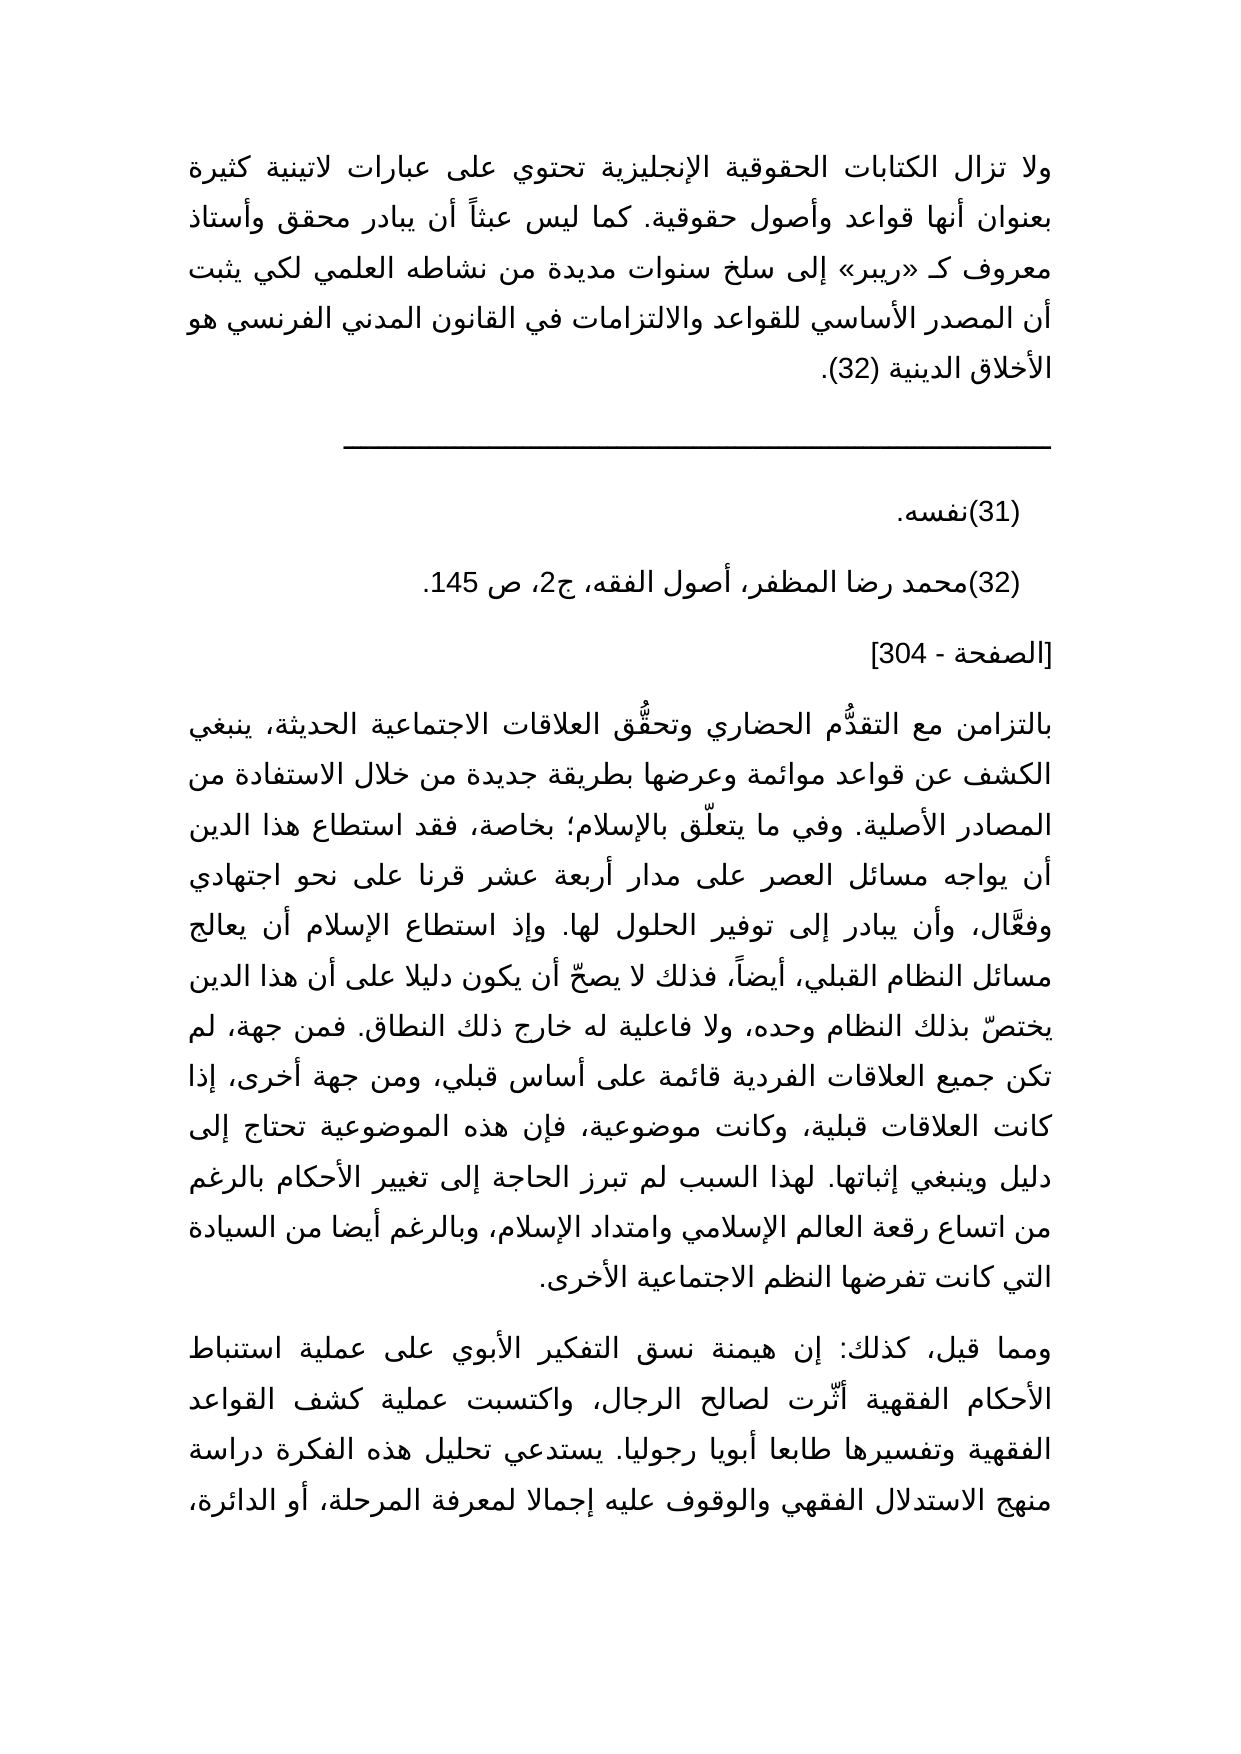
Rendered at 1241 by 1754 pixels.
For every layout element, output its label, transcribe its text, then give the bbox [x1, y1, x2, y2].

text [187, 1332, 1053, 1516]
text [الصفحة - 304] [187, 636, 1053, 669]
text ـــــــــــــــــــــــــــــــــــــــــــــــــــــــــــــــــــــــــــــــــــ [187, 422, 1053, 456]
text بالتزامن مع التقدُّم الحضاري وتحقُّق العلاقات الاجتماعية الحديثة، ينبغي الكشف عن قواعد موائمة وعرضها بطريقة جديدة من خلال الاستفادة من المصادر الأصلية. وفي ما يتعلّق بالإسلام؛ بخاصة، فقد استطاع هذا الدين أن يواجه مسائل العصر على مدار أربعة عشر قرنا على نحو اجتهادي وفعَّال، وأن يبادر إلى توفير الحلول لها. وإذ استطاع الإسلام أن يعالج مسائل النظام القبلي، أيضاً، فذلك لا يصحّ أن يكون دليلا على أن هذا الدين يختصّ بذلك النظام وحده، ولا فاعلية له خارج ذلك النطاق. فمن جهة، لم تكن جميع العلاقات الفردية قائمة على أساس قبلي، ومن جهة أخرى، إذا كانت العلاقات قبلية، وكانت موضوعية، فإن هذه الموضوعية تحتاج إلى دليل وينبغي إثباتها. لهذا السبب لم تبرز الحاجة إلى تغيير الأحكام بالرغم من اتساع رقعة العالم الإسلامي وامتداد الإسلام، وبالرغم أيضا من السيادة التي كانت تفرضها النظم الاجتماعية الأخرى. [187, 707, 1053, 1294]
text ولا تزال الكتابات الحقوقية الإنجليزية تحتوي على عبارات لاتينية كثيرة بعنوان أنها قواعد وأصول حقوقية. كما ليس عبثاً أن يبادر محقق وأستاذ معروف كـ «ريبر» إلى سلخ سنوات مديدة من نشاطه العلمي لكي يثبت أن المصدر الأساسي للقواعد والالتزامات في القانون المدني الفرنسي هو الأخلاق الدينية (32). [187, 150, 1053, 385]
text (32)محمد رضا المظفر، أصول الفقه، ج2، ص 145. [187, 565, 1053, 598]
text (31)نفسه. [187, 493, 1053, 527]
